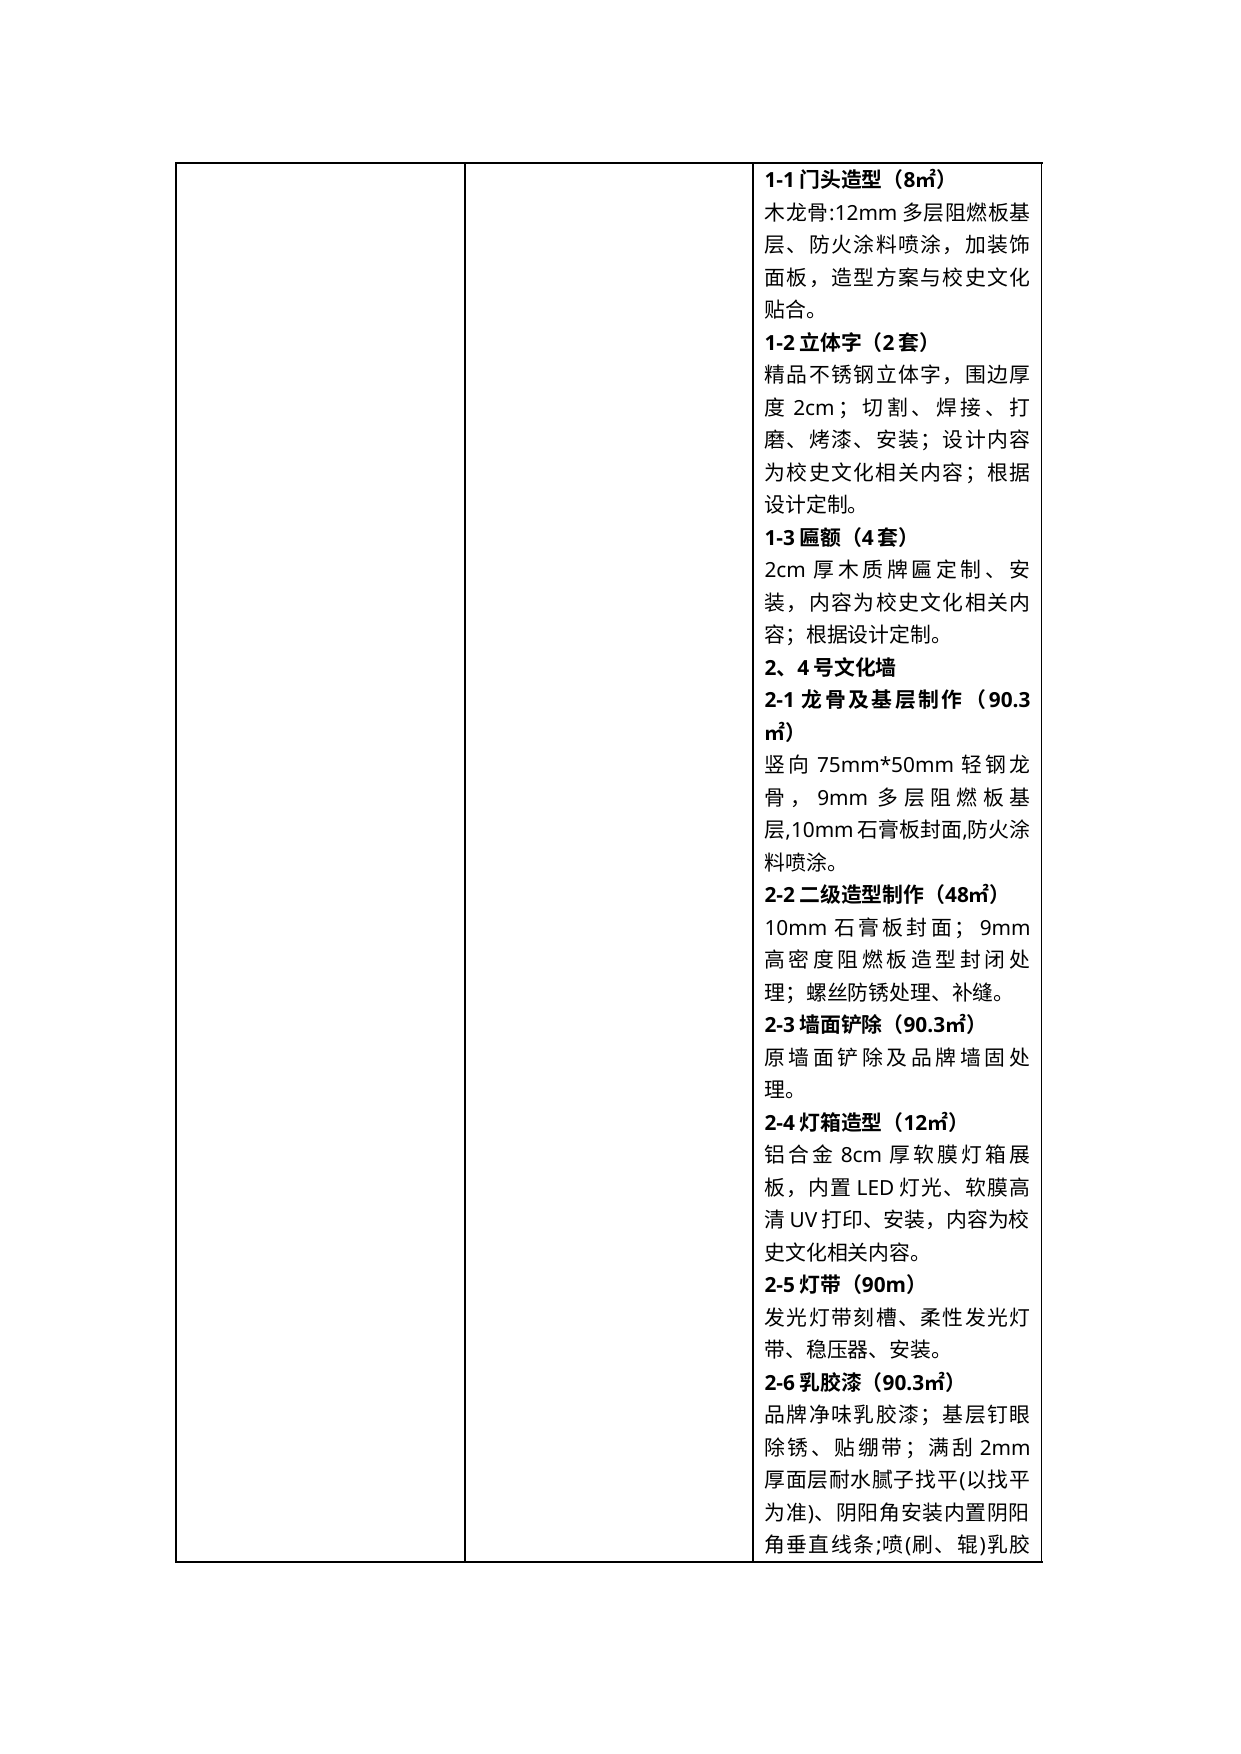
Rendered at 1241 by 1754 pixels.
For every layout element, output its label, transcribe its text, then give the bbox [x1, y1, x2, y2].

table_cell 1 [177, 164, 464, 1561]
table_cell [754, 164, 1041, 1561]
table_cell [466, 164, 752, 1561]
